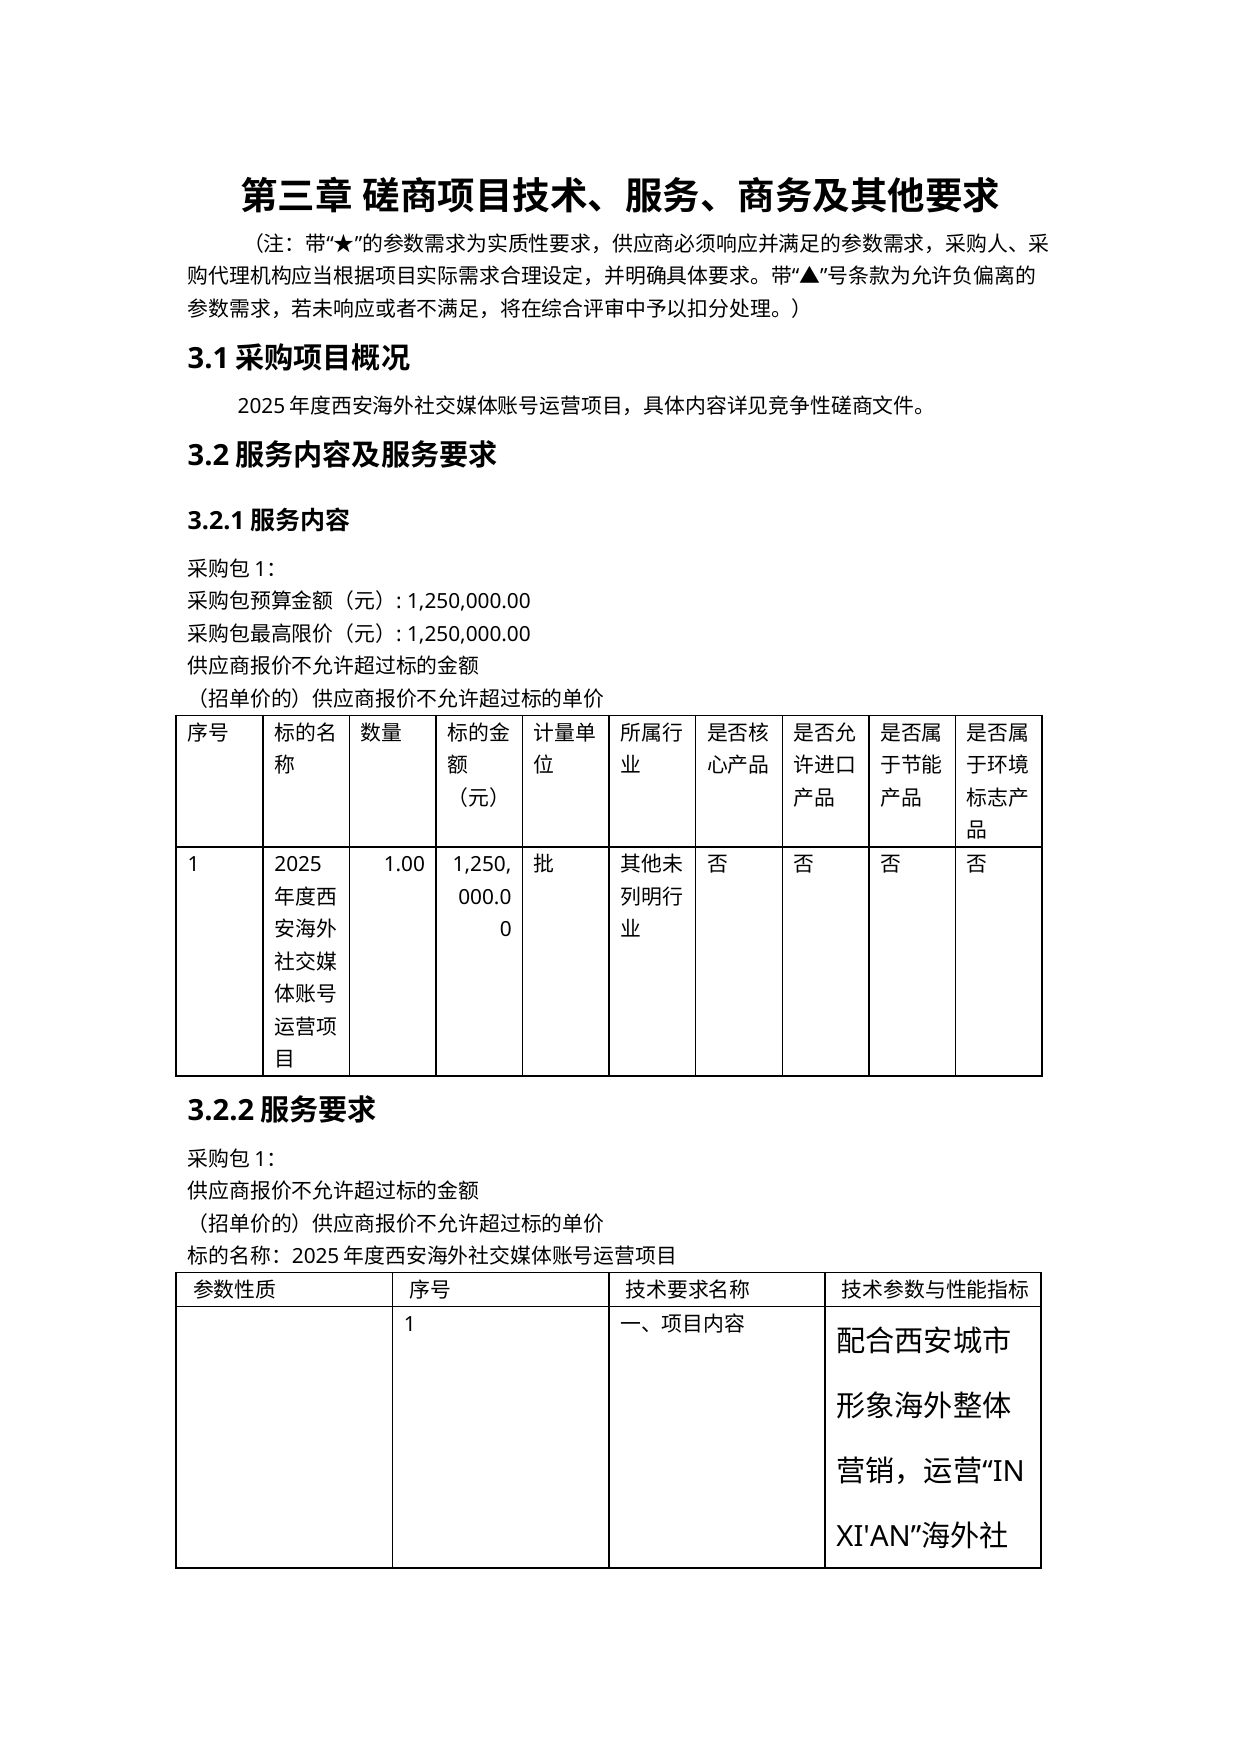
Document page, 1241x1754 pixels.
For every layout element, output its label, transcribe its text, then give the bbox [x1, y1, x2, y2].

table_header 所属行业 [610, 716, 695, 846]
text 采购包最高限价（元）: 1,250,000.00 [187, 617, 1053, 649]
text 3.1采购项目概况 [187, 324, 1053, 389]
table_header 是否属于环境标志产品 [956, 716, 1041, 846]
table_cell 否 [870, 848, 955, 1075]
table_header 计量单位 [523, 716, 608, 846]
table_header 序号 [393, 1273, 608, 1306]
table_cell 1.00 [350, 848, 435, 1075]
text 供应商报价不允许超过标的金额 [187, 649, 1053, 682]
table_cell [177, 1307, 392, 1567]
text 采购包1： [187, 1142, 1053, 1174]
text 3.2服务内容及服务要求 [187, 422, 1053, 487]
table_cell 其他未列明行业 [610, 848, 695, 1075]
table_header 是否核心产品 [696, 716, 782, 846]
table_header 参数性质 [177, 1273, 392, 1306]
text 3.2.1服务内容 [187, 487, 1053, 552]
table_header 数量 [350, 716, 435, 846]
text 第三章 磋商项目技术、服务、商务及其他要求 [187, 162, 1053, 227]
text 采购包预算金额（元）: 1,250,000.00 [187, 584, 1053, 617]
text 标的名称：2025年度西安海外社交媒体账号运营项目 [187, 1239, 1053, 1272]
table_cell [826, 1307, 1040, 1567]
table_cell 否 [783, 848, 868, 1075]
text （注：带“★”的参数需求为实质性要求，供应商必须响应并满足的参数需求，采购人、采购代理机构应当根据项目实际需求合理设定，并明确具体要求。带“▲”号条款为允许负偏离的参数需求，若未响应或者不满足，将在综合评审中予以扣分处理。） [187, 227, 1053, 324]
table_cell 2025年度西安海外社交媒体账号运营项目 [264, 848, 349, 1075]
table_header 是否允许进口产品 [783, 716, 868, 846]
table_cell 否 [696, 848, 782, 1075]
text 3.2.2服务要求 [187, 1077, 1053, 1142]
table_cell 1,250,000.00 [437, 848, 522, 1075]
table_header 标的名称 [264, 716, 349, 846]
table_cell 1 [393, 1307, 608, 1567]
text 2025年度西安海外社交媒体账号运营项目，具体内容详见竞争性磋商文件。 [187, 389, 1053, 422]
table_header 是否属于节能产品 [870, 716, 955, 846]
text 供应商报价不允许超过标的金额 [187, 1174, 1053, 1207]
text （招单价的）供应商报价不允许超过标的单价 [187, 1207, 1053, 1239]
table_cell 否 [956, 848, 1041, 1075]
table_header 序号 [177, 716, 262, 846]
table_cell 1 [177, 848, 262, 1075]
table_header 技术参数与性能指标 [826, 1273, 1040, 1306]
table_cell 批 [523, 848, 608, 1075]
table_cell 一、项目内容 [610, 1307, 824, 1567]
text （招单价的）供应商报价不允许超过标的单价 [187, 682, 1053, 714]
table_header 技术要求名称 [610, 1273, 824, 1306]
table_header 标的金额 （元） [437, 716, 522, 846]
text 采购包1： [187, 552, 1053, 584]
